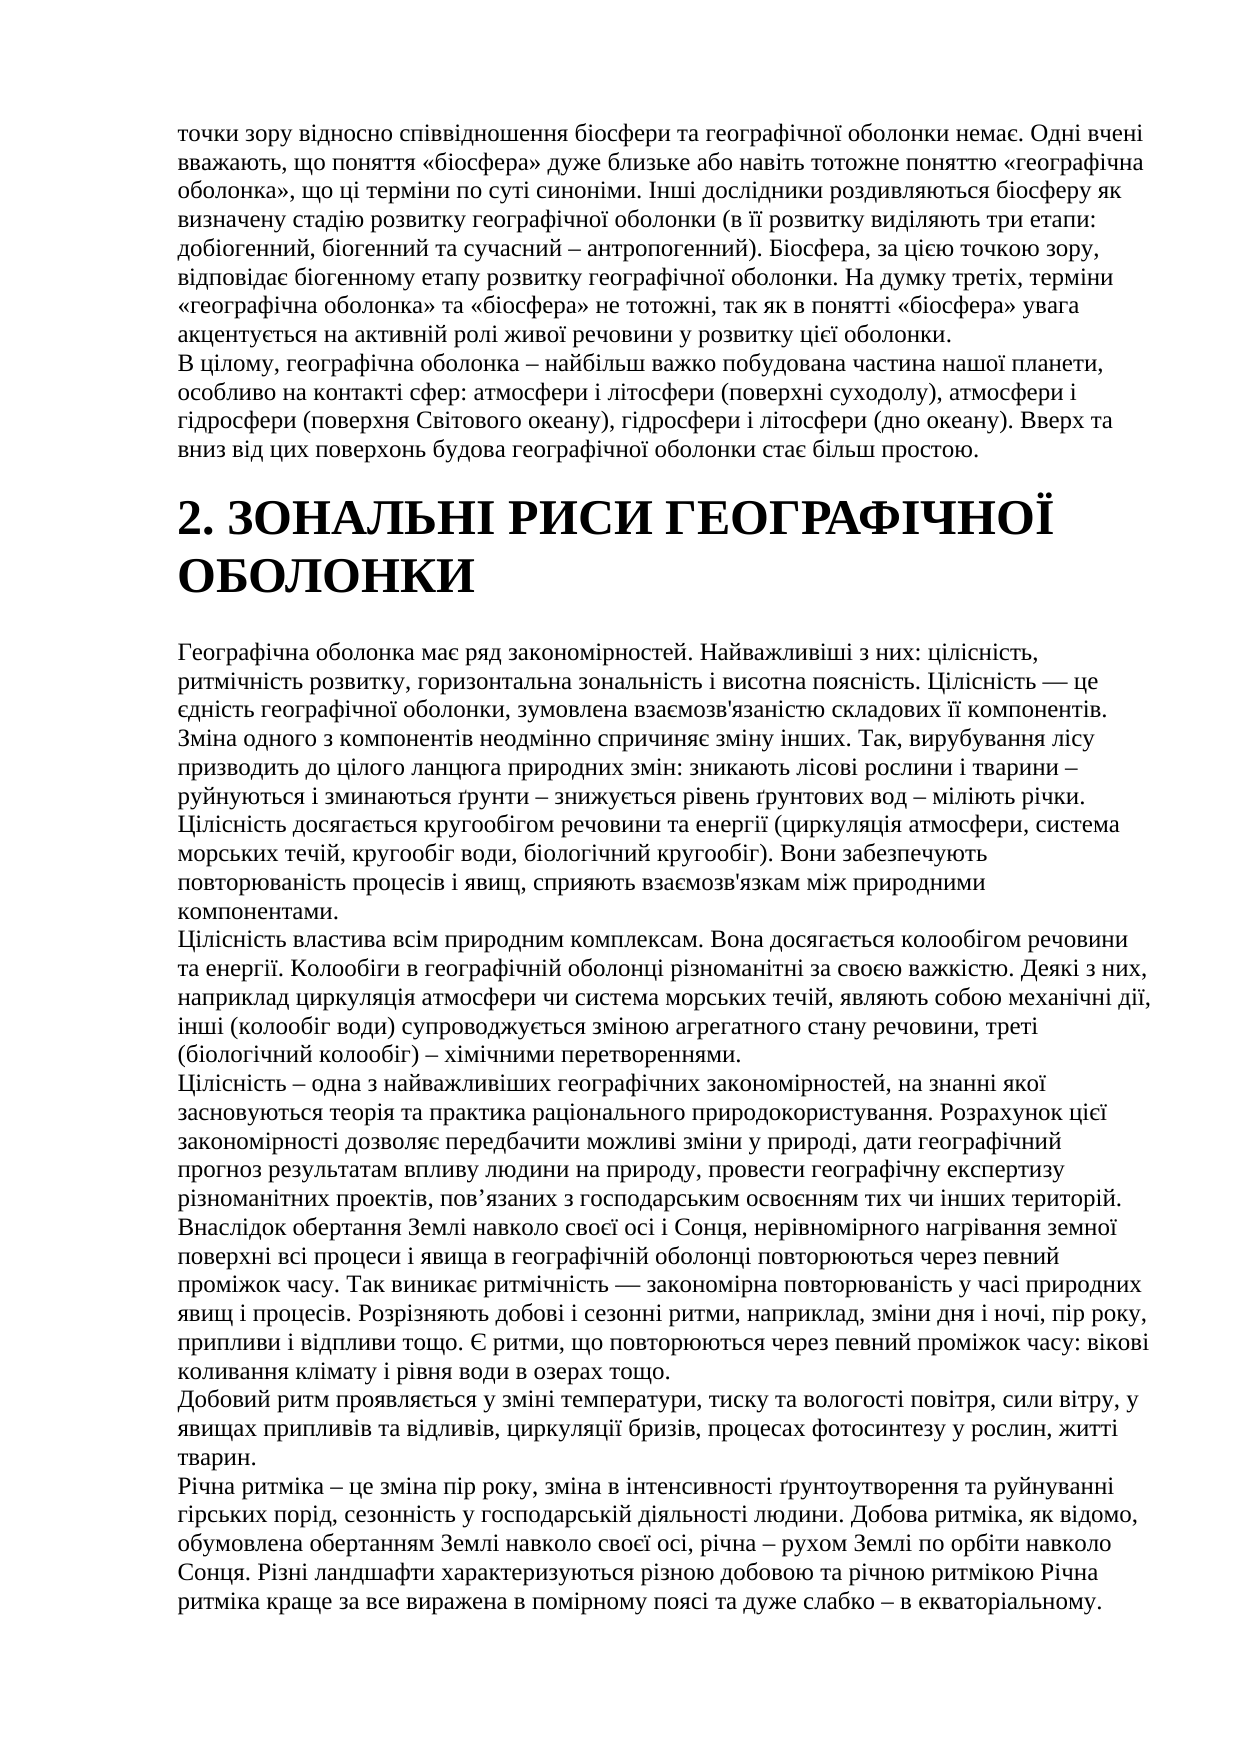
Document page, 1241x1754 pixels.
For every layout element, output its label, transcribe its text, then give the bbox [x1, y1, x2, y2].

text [177, 608, 1152, 1614]
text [177, 118, 1152, 463]
text 2. ЗОНАЛЬНІ РИСИ ГЕОГРАФІЧНОЇ ОБОЛОНКИ [177, 488, 1152, 603]
